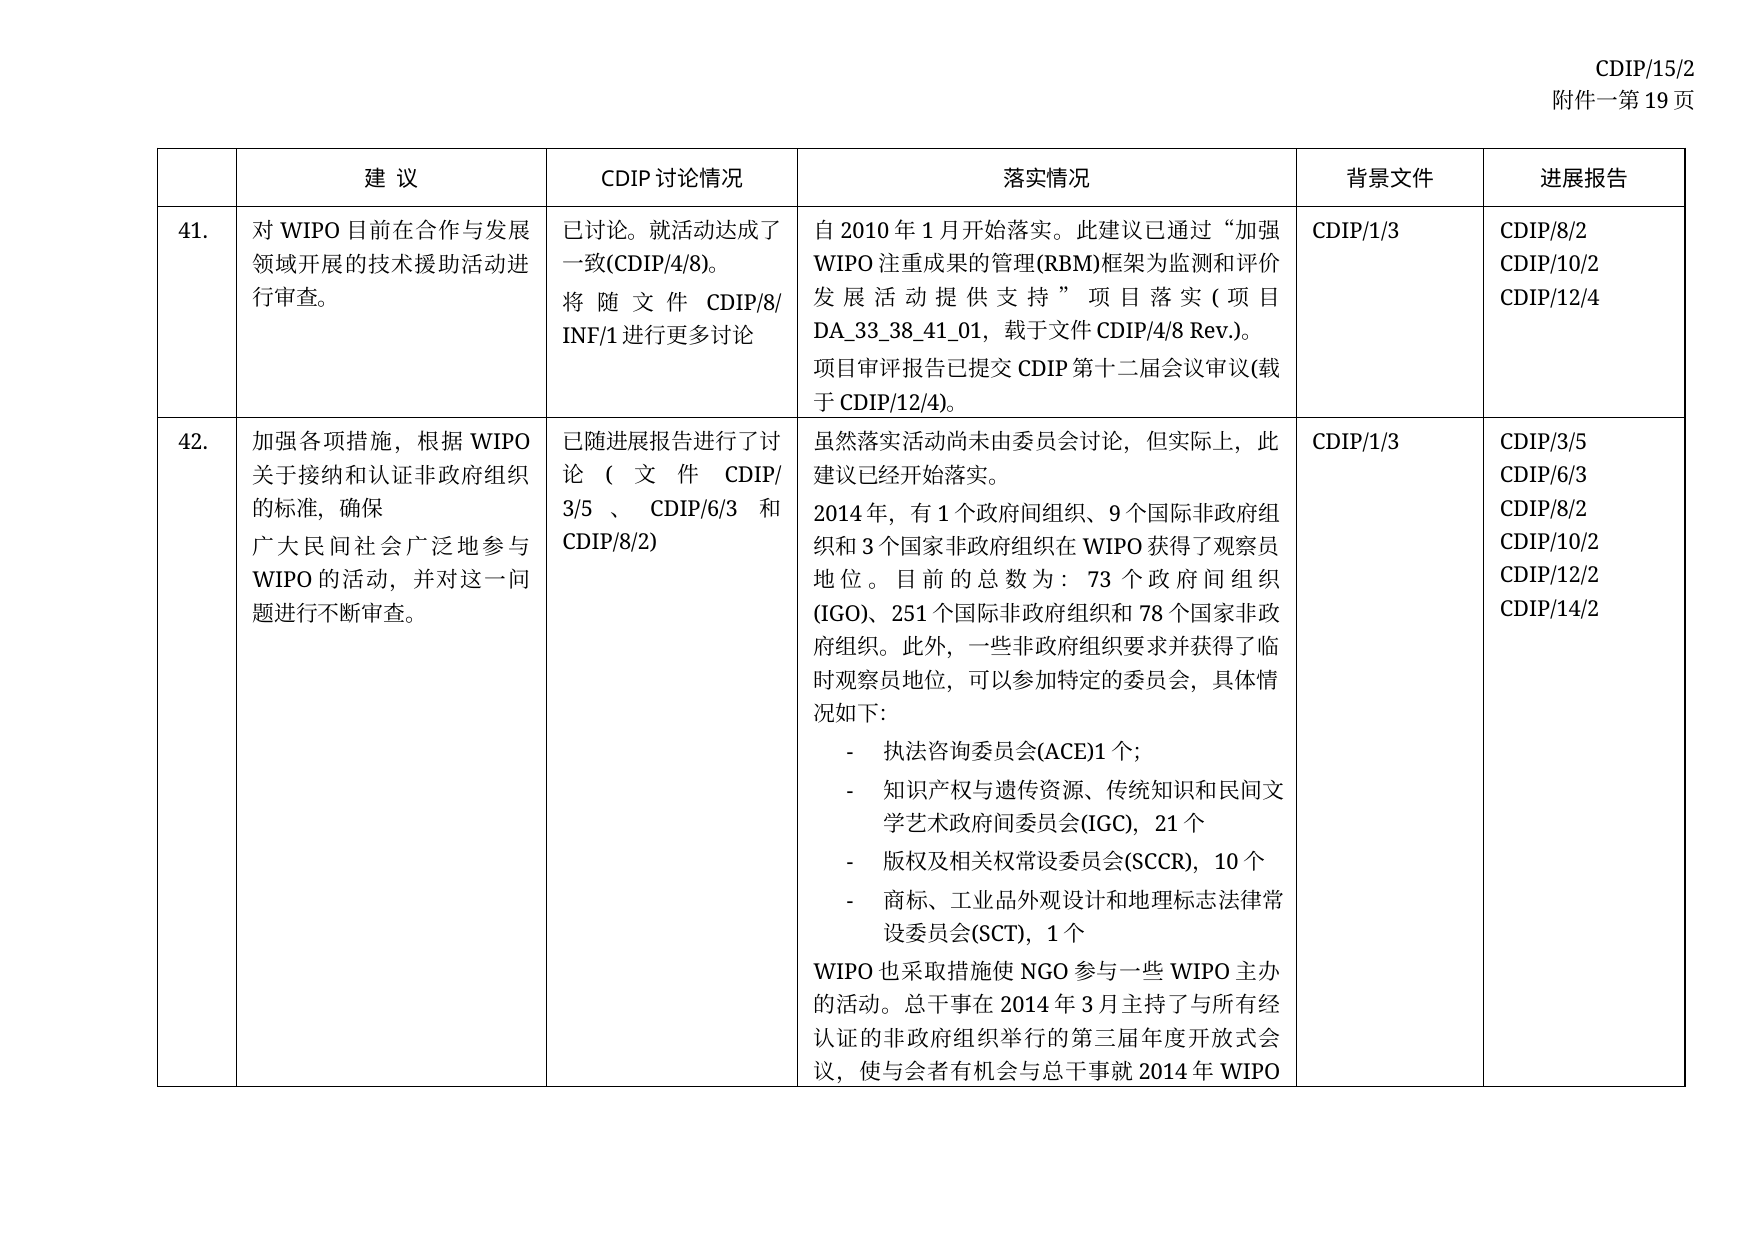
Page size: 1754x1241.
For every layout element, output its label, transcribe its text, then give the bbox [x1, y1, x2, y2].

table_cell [798, 418, 1296, 1086]
table_header 落实情况 [798, 149, 1296, 206]
table_header [158, 149, 236, 206]
table_cell 已讨论。就活动达成了一致(CDIP/4/8)。 将随文件CDIP/8/INF/1进行更多讨论 [547, 207, 797, 417]
table_cell 自2010年1月开始落实。此建议已通过“加强WIPO注重成果的管理(RBM)框架为监测和评价发展活动提供支持”项目落实(项目DA_33_38_41_01，载于文件CDIP/4/8 Rev.)。 项目审评报告已提交CDIP第十二届会议审议(载于CDIP/12/4)。 [798, 207, 1296, 417]
table_cell [158, 418, 236, 1086]
table_header 建 议 [237, 149, 546, 206]
table_cell CDIP/1/3 [1297, 418, 1483, 1086]
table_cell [547, 418, 797, 1086]
table_header 背景文件 [1297, 149, 1483, 206]
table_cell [237, 418, 546, 1086]
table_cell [1484, 418, 1684, 1086]
table_header CDIP讨论情况 [547, 149, 797, 206]
table_cell CDIP/8/2 CDIP/10/2 CDIP/12/4 [1484, 207, 1684, 417]
table_cell [158, 207, 236, 417]
table_cell 对WIPO目前在合作与发展领域开展的技术援助活动进行审查。 [237, 207, 546, 417]
table_cell CDIP/1/3 [1297, 207, 1483, 417]
table_header 进展报告 [1484, 149, 1684, 206]
